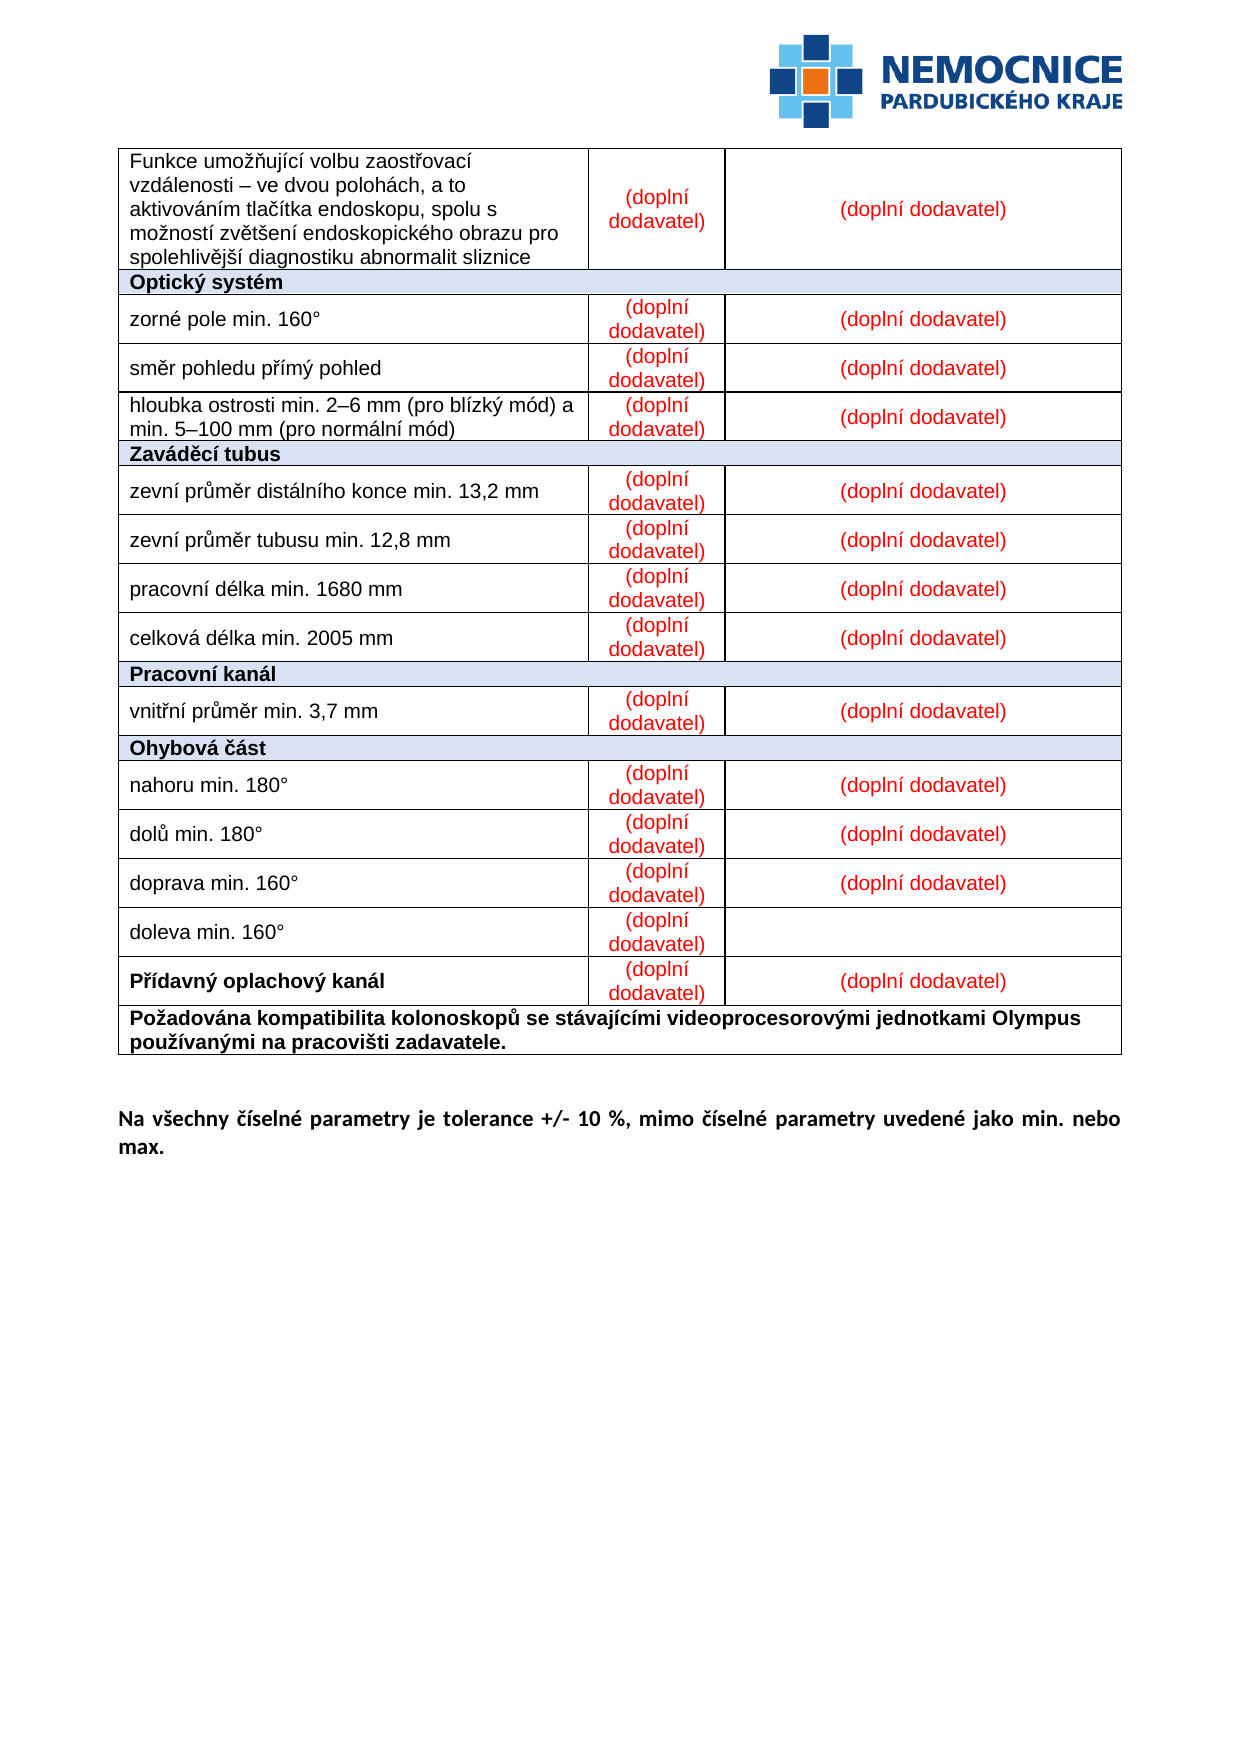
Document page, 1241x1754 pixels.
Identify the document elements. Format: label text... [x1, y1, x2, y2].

table_cell Přídavný oplachový kanál [119, 957, 588, 1005]
table_cell doprava min. 160° [119, 859, 588, 907]
table_cell (doplní dodavatel) [726, 761, 1121, 809]
table_cell (doplní dodavatel) [589, 810, 724, 858]
subtitle Na všechny číselné parametry je tolerance +/- 10 %, mimo číselné parametry uvedené jako min. nebo max. [118, 1104, 1122, 1160]
table_cell (doplní dodavatel) [589, 957, 724, 1005]
table_cell (doplní dodavatel) [589, 466, 724, 514]
table_cell doleva min. 160° [119, 908, 588, 956]
table_cell (doplní dodavatel) [726, 295, 1121, 342]
table_cell (doplní dodavatel) [726, 149, 1121, 268]
table_cell Požadována kompatibilita kolonoskopů se stávajícími videoprocesorovými jednotkami Olympus používanými na pracovišti zadavatele. [119, 1006, 1121, 1054]
table_cell zorné pole min. 160° [119, 295, 588, 342]
table_cell Funkce umožňující volbu zaostřovací vzdálenosti – ve dvou polohách, a to aktivováním tlačítka endoskopu, spolu s možností zvětšení endoskopického obrazu pro spolehlivější diagnostiku abnormalit sliznice [119, 149, 588, 268]
table_cell celková délka min. 2005 mm [119, 613, 588, 661]
table_cell (doplní dodavatel) [589, 149, 724, 268]
table_cell (doplní dodavatel) [726, 687, 1121, 735]
table_cell (doplní dodavatel) [589, 908, 724, 956]
table_cell zevní průměr distálního konce min. 13,2 mm [119, 466, 588, 514]
table_cell dolů min. 180° [119, 810, 588, 858]
table_cell (doplní dodavatel) [726, 466, 1121, 514]
table_cell zevní průměr tubusu min. 12,8 mm [119, 515, 588, 563]
table_cell [726, 908, 1121, 956]
table_cell (doplní dodavatel) [589, 613, 724, 661]
table_cell (doplní dodavatel) [589, 761, 724, 809]
table_cell (doplní dodavatel) [726, 859, 1121, 907]
table_cell (doplní dodavatel) [589, 344, 724, 391]
table_cell pracovní délka min. 1680 mm [119, 564, 588, 612]
table_cell (doplní dodavatel) [589, 859, 724, 907]
table_cell nahoru min. 180° [119, 761, 588, 809]
table_cell Ohybová část [119, 736, 1121, 760]
table_cell Zaváděcí tubus [119, 441, 1121, 465]
table_cell (doplní dodavatel) [726, 344, 1121, 391]
table_cell (doplní dodavatel) [589, 687, 724, 735]
table_cell (doplní dodavatel) [726, 564, 1121, 612]
table_cell Optický systém [119, 270, 1121, 293]
table_cell (doplní dodavatel) [726, 613, 1121, 661]
table_cell vnitřní průměr min. 3,7 mm [119, 687, 588, 735]
table_cell (doplní dodavatel) [589, 564, 724, 612]
table_cell (doplní dodavatel) [726, 810, 1121, 858]
table_cell směr pohledu přímý pohled [119, 344, 588, 391]
table_cell Pracovní kanál [119, 662, 1121, 686]
table_cell (doplní dodavatel) [589, 393, 724, 440]
table_cell (doplní dodavatel) [726, 393, 1121, 440]
table_cell (doplní dodavatel) [726, 957, 1121, 1005]
table_cell (doplní dodavatel) [589, 295, 724, 342]
table_cell hloubka ostrosti min. 2–6 mm (pro blízký mód) a min. 5–100 mm (pro normální mód) [119, 393, 588, 440]
picture [768, 33, 1123, 129]
table_cell (doplní dodavatel) [726, 515, 1121, 563]
table_cell (doplní dodavatel) [589, 515, 724, 563]
